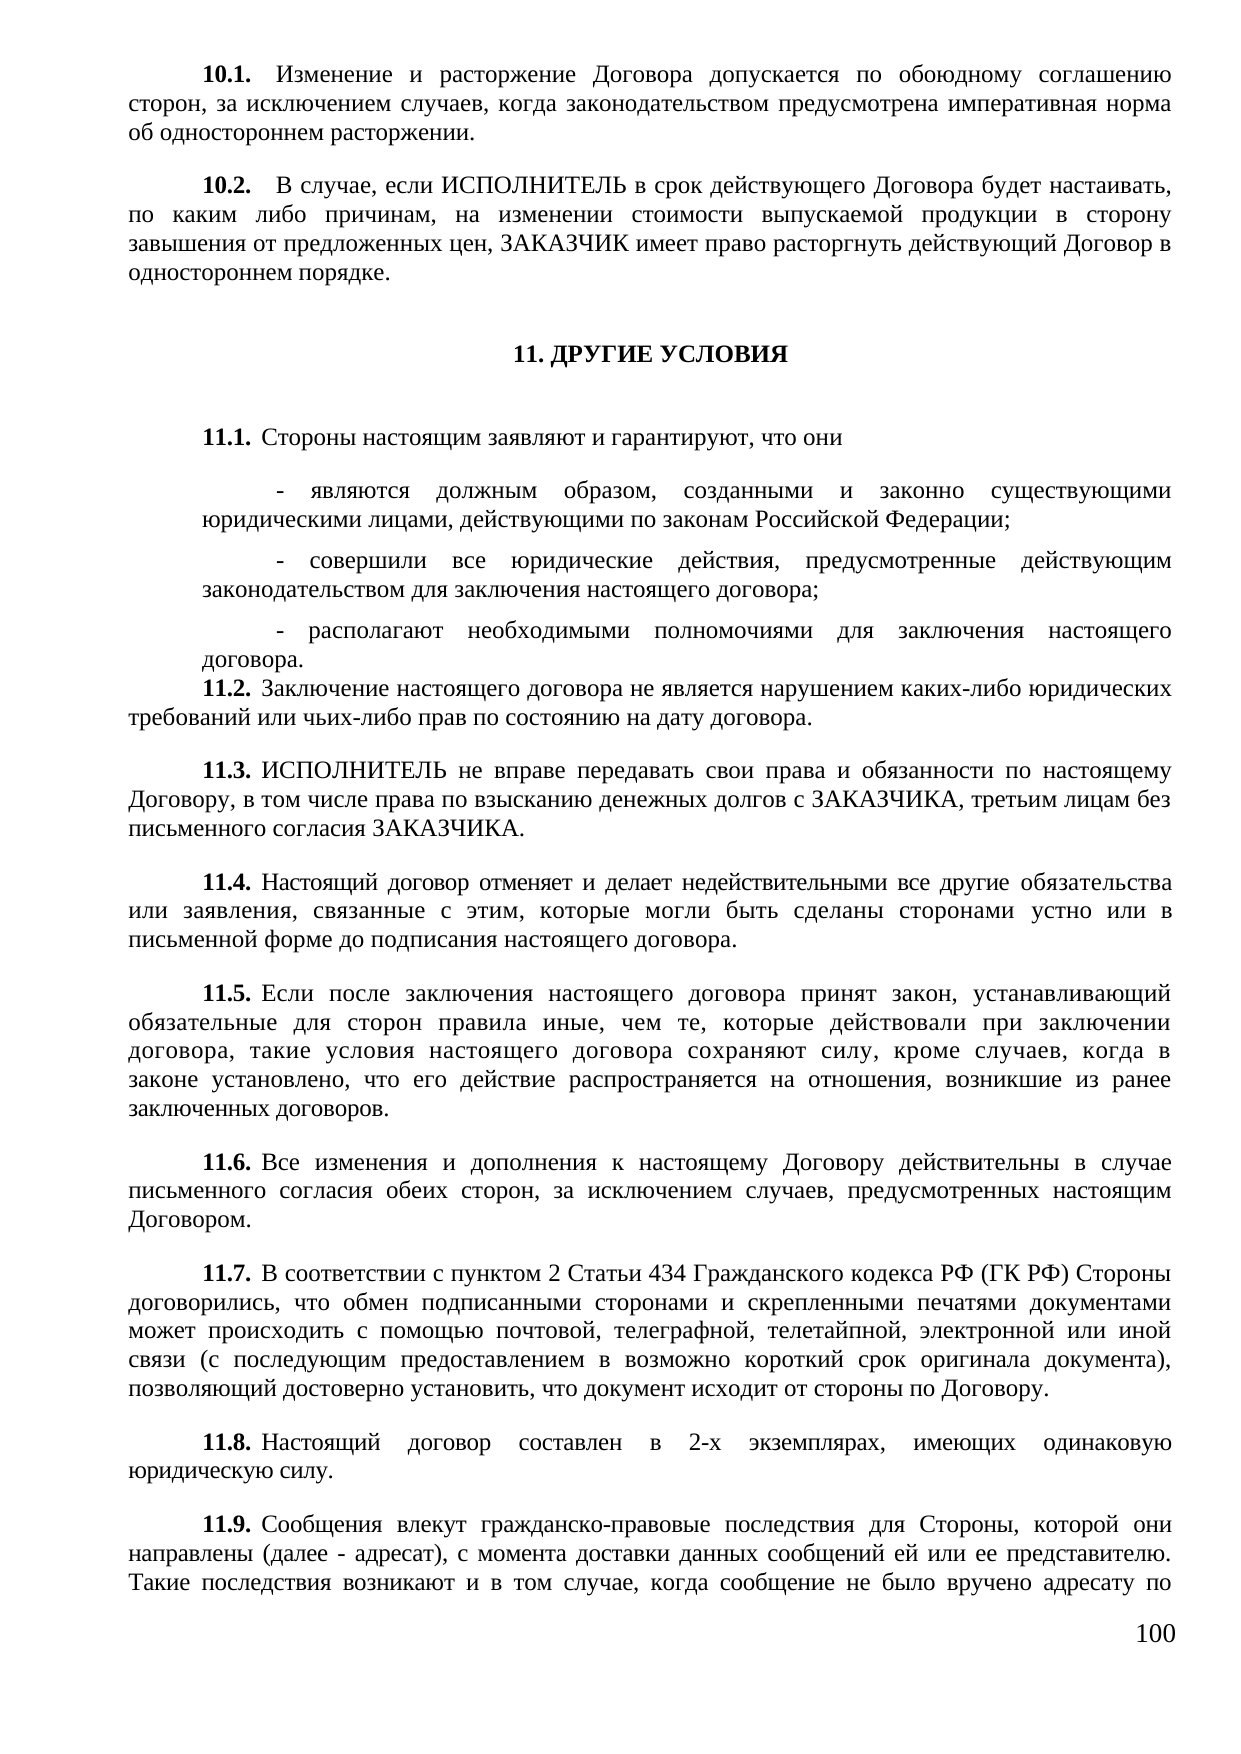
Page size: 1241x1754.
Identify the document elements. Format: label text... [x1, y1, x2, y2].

list В соответствии с пунктом 2 Статьи 434 Гражданского кодекса РФ (ГК РФ) Стороны договорились, что обмен подписанными сторонами и скрепленными печатями документами может происходить с помощью почтовой, телеграфной, телетайпной, электронной или иной связи (с последующим предоставлением в возможно короткий срок оригинала документа), позволяющий достоверно установить, что документ исходит от стороны по Договору. [128, 1258, 1173, 1402]
text - совершили все юридические действия, предусмотренные действующим законодательством для заключения настоящего договора; [202, 545, 1173, 603]
list Изменение и расторжение Договора допускается по обоюдному соглашению сторон, за исключением случаев, когда законодательством предусмотрена императивная норма об одностороннем расторжении. [128, 59, 1173, 145]
list ДРУГИЕ УСЛОВИЯ [128, 339, 1173, 368]
text - являются должным образом, созданными и законно существующими юридическими лицами, действующими по законам Российской Федерации; [202, 475, 1173, 533]
text - располагают необходимыми полномочиями для заключения настоящего договора. [202, 615, 1173, 673]
list Все изменения и дополнения к настоящему Договору действительны в случае письменного согласия обеих сторон, за исключением случаев, предусмотренных настоящим Договором. [128, 1147, 1173, 1233]
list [128, 1509, 1173, 1595]
list Настоящий договор отменяет и делает недействительными все другие обязательства или заявления, связанные с этим, которые могли быть сделаны сторонами устно или в письменной форме до подписания настоящего договора. [128, 867, 1173, 953]
list Стороны настоящим заявляют и гарантируют, что они [128, 422, 1173, 450]
list Если после заключения настоящего договора принят закон, устанавливающий обязательные для сторон правила иные, чем те, которые действовали при заключении договора, такие условия настоящего договора сохраняют силу, кроме случаев, когда в законе установлено, что его действие распространяется на отношения, возникшие из ранее заключенных договоров. [128, 978, 1173, 1122]
list Заключение настоящего договора не является нарушением каких-либо юридических требований или чьих-либо прав по состоянию на дату договора. [128, 673, 1173, 730]
list В случае, если ИСПОЛНИТЕЛЬ в срок действующего Договора будет настаивать, по каким либо причинам, на изменении стоимости выпускаемой продукции в сторону завышения от предложенных цен, ЗАКАЗЧИК имеет право расторгнуть действующий Договор в одностороннем порядке. [128, 170, 1173, 285]
list ИСПОЛНИТЕЛЬ не вправе передавать свои права и обязанности по настоящему Договору, в том числе права по взысканию денежных долгов с ЗАКАЗЧИКА, третьим лицам без письменного согласия ЗАКАЗЧИКА. [128, 755, 1173, 842]
list Настоящий договор составлен в 2-х экземплярах, имеющих одинаковую юридическую силу. [128, 1427, 1173, 1484]
